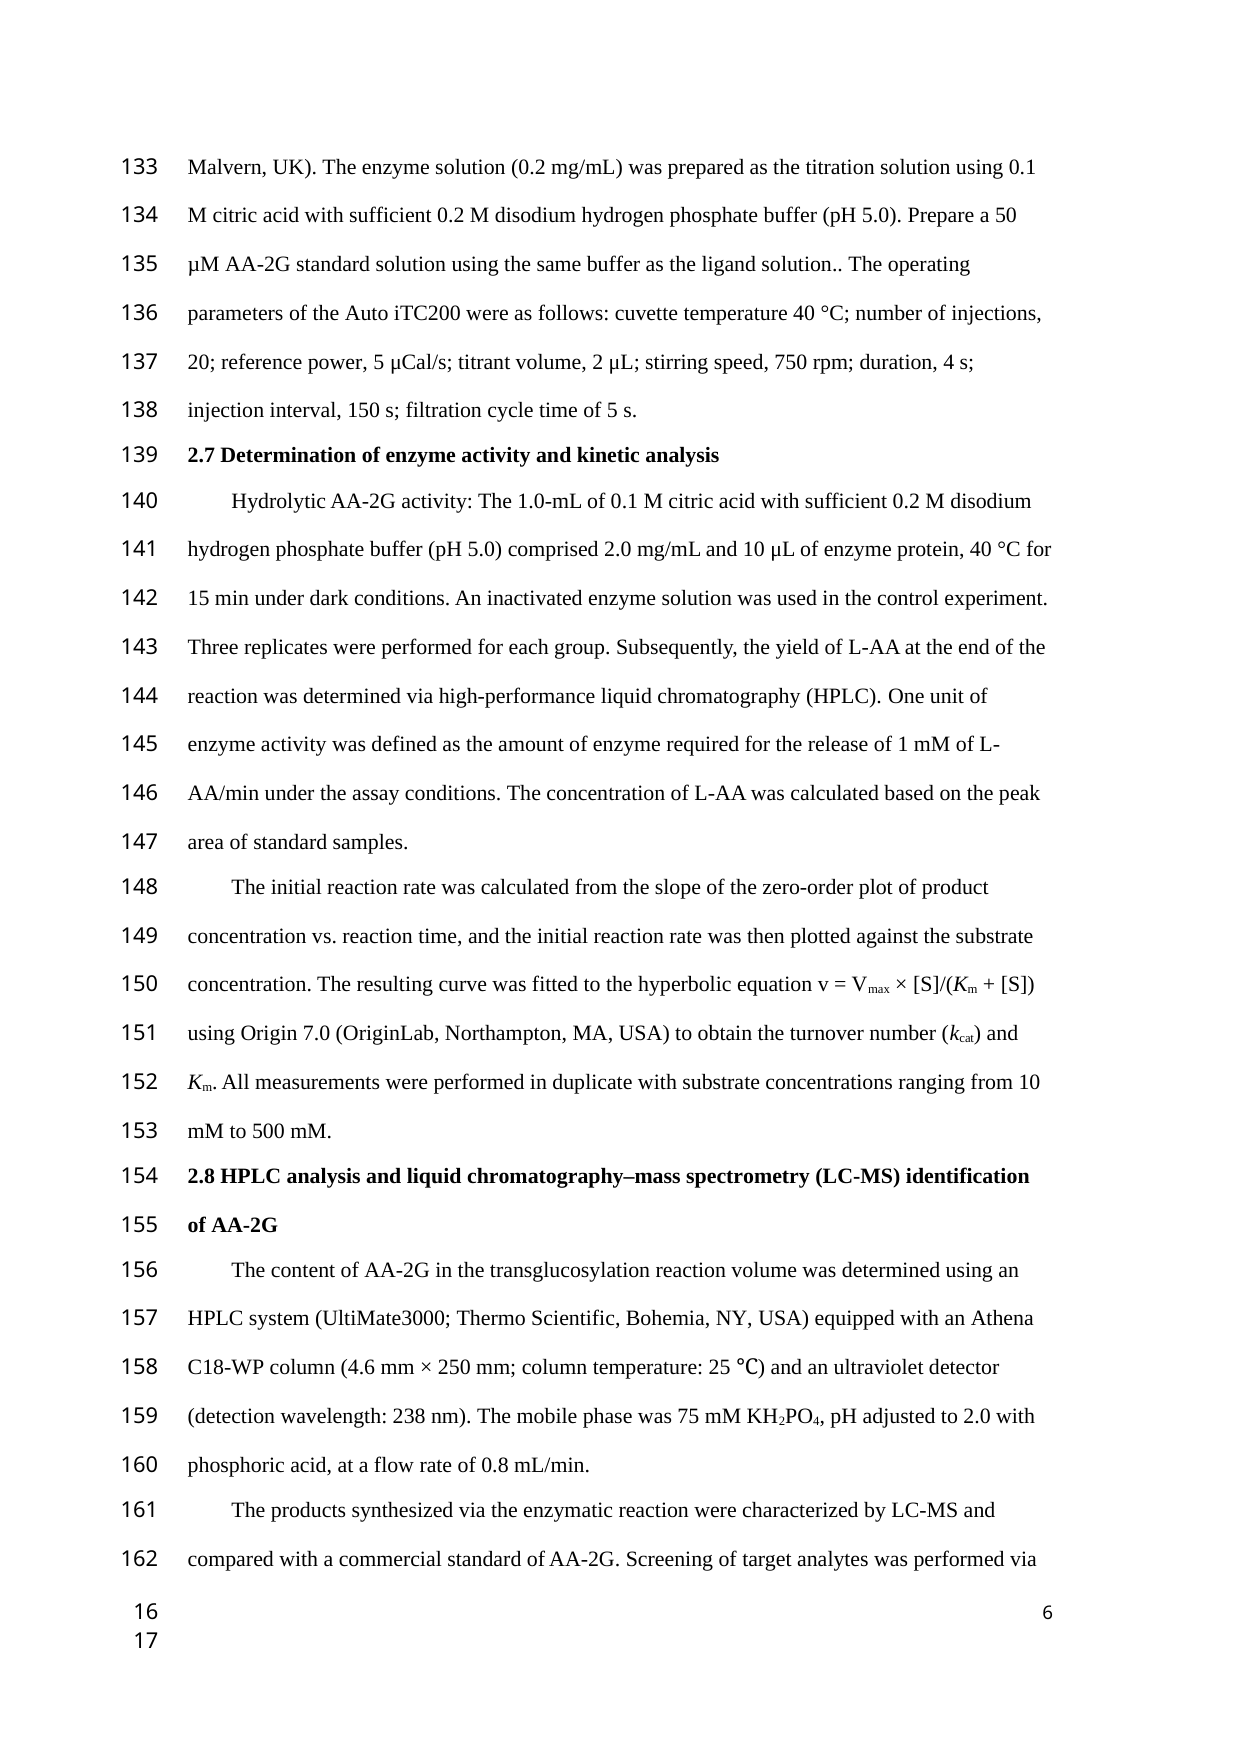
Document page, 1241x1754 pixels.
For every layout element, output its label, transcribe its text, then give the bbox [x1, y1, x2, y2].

text The content of AA-2G in the transglucosylation reaction volume was determined using an HPLC system (UltiMate3000; Thermo Scientific, Bohemia, NY, USA) equipped with an Athena C18-WP column (4.6 mm × 250 mm; column temperature: 25 ℃) and an ultraviolet detector (detection wavelength: 238 nm). The mobile phase was 75 mM KH2PO4, pH adjusted to 2.0 with phosphoric acid, at a flow rate of 0.8 mL/min. [187, 1253, 1053, 1481]
text 2.8 HPLC analysis and liquid chromatography–mass spectrometry (LC-MS) identification of AA-2G [187, 1159, 1053, 1240]
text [187, 150, 1053, 426]
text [187, 1493, 1053, 1574]
text 2.7 Determination of enzyme activity and kinetic analysis [187, 439, 1053, 471]
text Hydrolytic AA-2G activity: The 1.0-mL of 0.1 M citric acid with sufficient 0.2 M disodium hydrogen phosphate buffer (pH 5.0) comprised 2.0 mg/mL and 10 μL of enzyme protein, 40 °C for 15 min under dark conditions. An inactivated enzyme solution was used in the control experiment. Three replicates were performed for each group. Subsequently, the yield of L-AA at the end of the reaction was determined via high-performance liquid chromatography (HPLC). One unit of enzyme activity was defined as the amount of enzyme required for the release of 1 mM of L-AA/min under the assay conditions. The concentration of L-AA was calculated based on the peak area of standard samples. [187, 484, 1053, 858]
text The initial reaction rate was calculated from the slope of the zero-order plot of product concentration vs. reaction time, and the initial reaction rate was then plotted against the substrate concentration. The resulting curve was fitted to the hyperbolic equation v = Vmax × [S]/(Km + [S]) using Origin 7.0 (OriginLab, Northampton, MA, USA) to obtain the turnover number (kcat) and Km. All measurements were performed in duplicate with substrate concentrations ranging from 10 mM to 500 mM. [187, 870, 1053, 1147]
